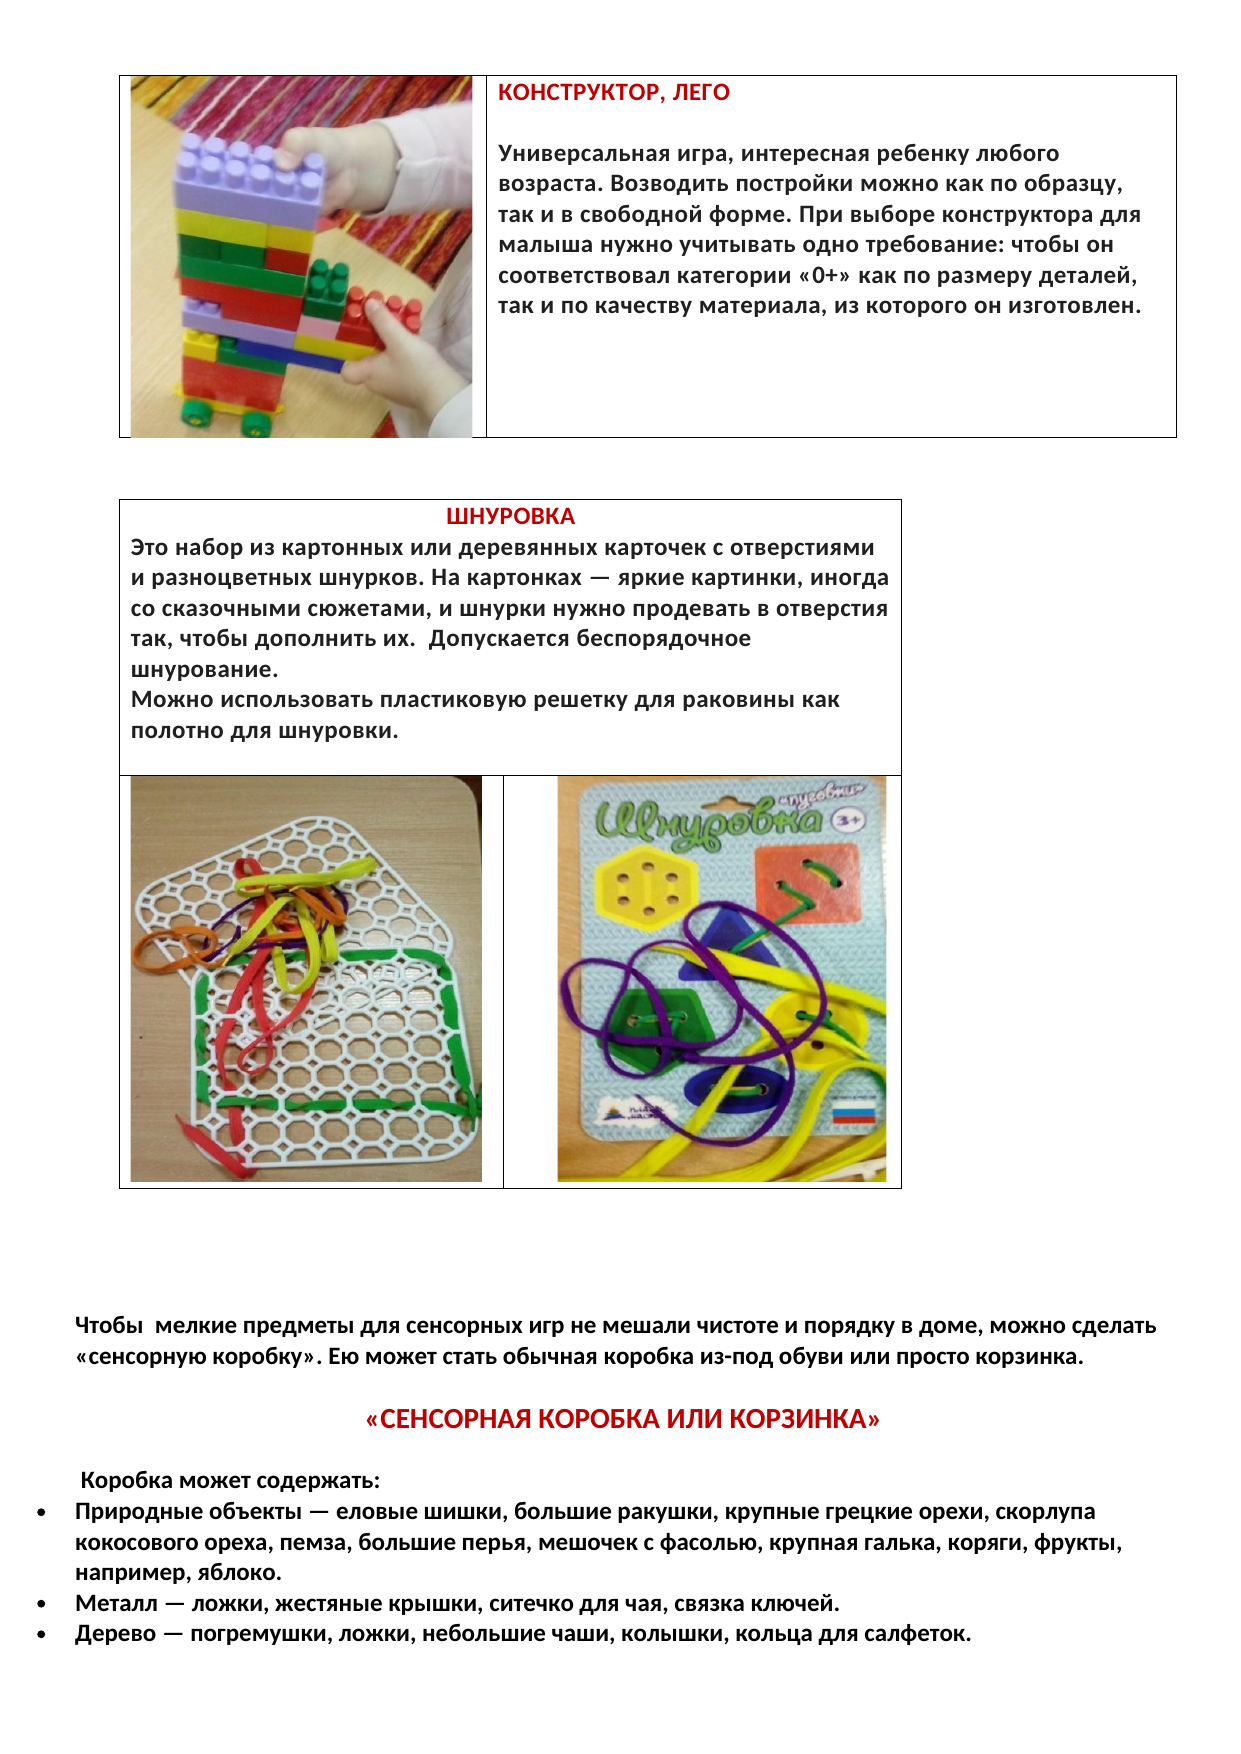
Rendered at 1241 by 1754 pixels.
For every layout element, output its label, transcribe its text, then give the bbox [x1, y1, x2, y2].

picture [130, 776, 482, 1182]
table_header [473, 76, 486, 437]
text «СЕНСОРНАЯ КОРОБКА ИЛИ КОРЗИНКА» [75, 1400, 1165, 1436]
table_cell [120, 776, 503, 1188]
table_cell [558, 776, 901, 1188]
picture [557, 776, 887, 1182]
table_header КОНСТРУКТОР, ЛЕГО Универсальная игра, интересная ребенку любого возраста. Возводить постройки можно как по образцу, так и в свободной форме. При выборе конструктора для малыша нужно учитывать одно требование: чтобы он соответствовал категории «0+» как по размеру деталей, так и по качеству материала, из которого он изготовлен. [487, 76, 1176, 437]
list Металл — ложки, жестяные крышки, ситечко для чая, связка ключей. [37, 1587, 1165, 1617]
picture [130, 76, 473, 438]
table_header [120, 76, 130, 437]
table_cell [504, 776, 557, 1188]
text Чтобы мелкие предметы для сенсорных игр не мешали чистоте и порядку в доме, можно сделать «сенсорную коробку». Ею может стать обычная коробка из-под обуви или просто корзинка. [75, 1310, 1165, 1371]
table_header ШНУРОВКА Это набор из картонных или деревянных карточек с отверстиями и разноцветных шнурков. На картонках — яркие картинки, иногда со сказочными сюжетами, и шнурки нужно продевать в отверстия так, чтобы дополнить их. Допускается беспорядочное шнурование. Можно использовать пластиковую решетку для раковины как полотно для шнуровки. [120, 500, 901, 775]
text Коробка может содержать: [75, 1465, 1165, 1495]
list Природные объекты — еловые шишки, большие ракушки, крупные грецкие орехи, скорлупа кокосового ореха, пемза, большие перья, мешочек с фасолью, крупная галька, коряги, фрукты, например, яблоко. [37, 1495, 1165, 1587]
list Дерево — погремушки, ложки, небольшие чаши, колышки, кольца для салфеток. [37, 1617, 1165, 1648]
